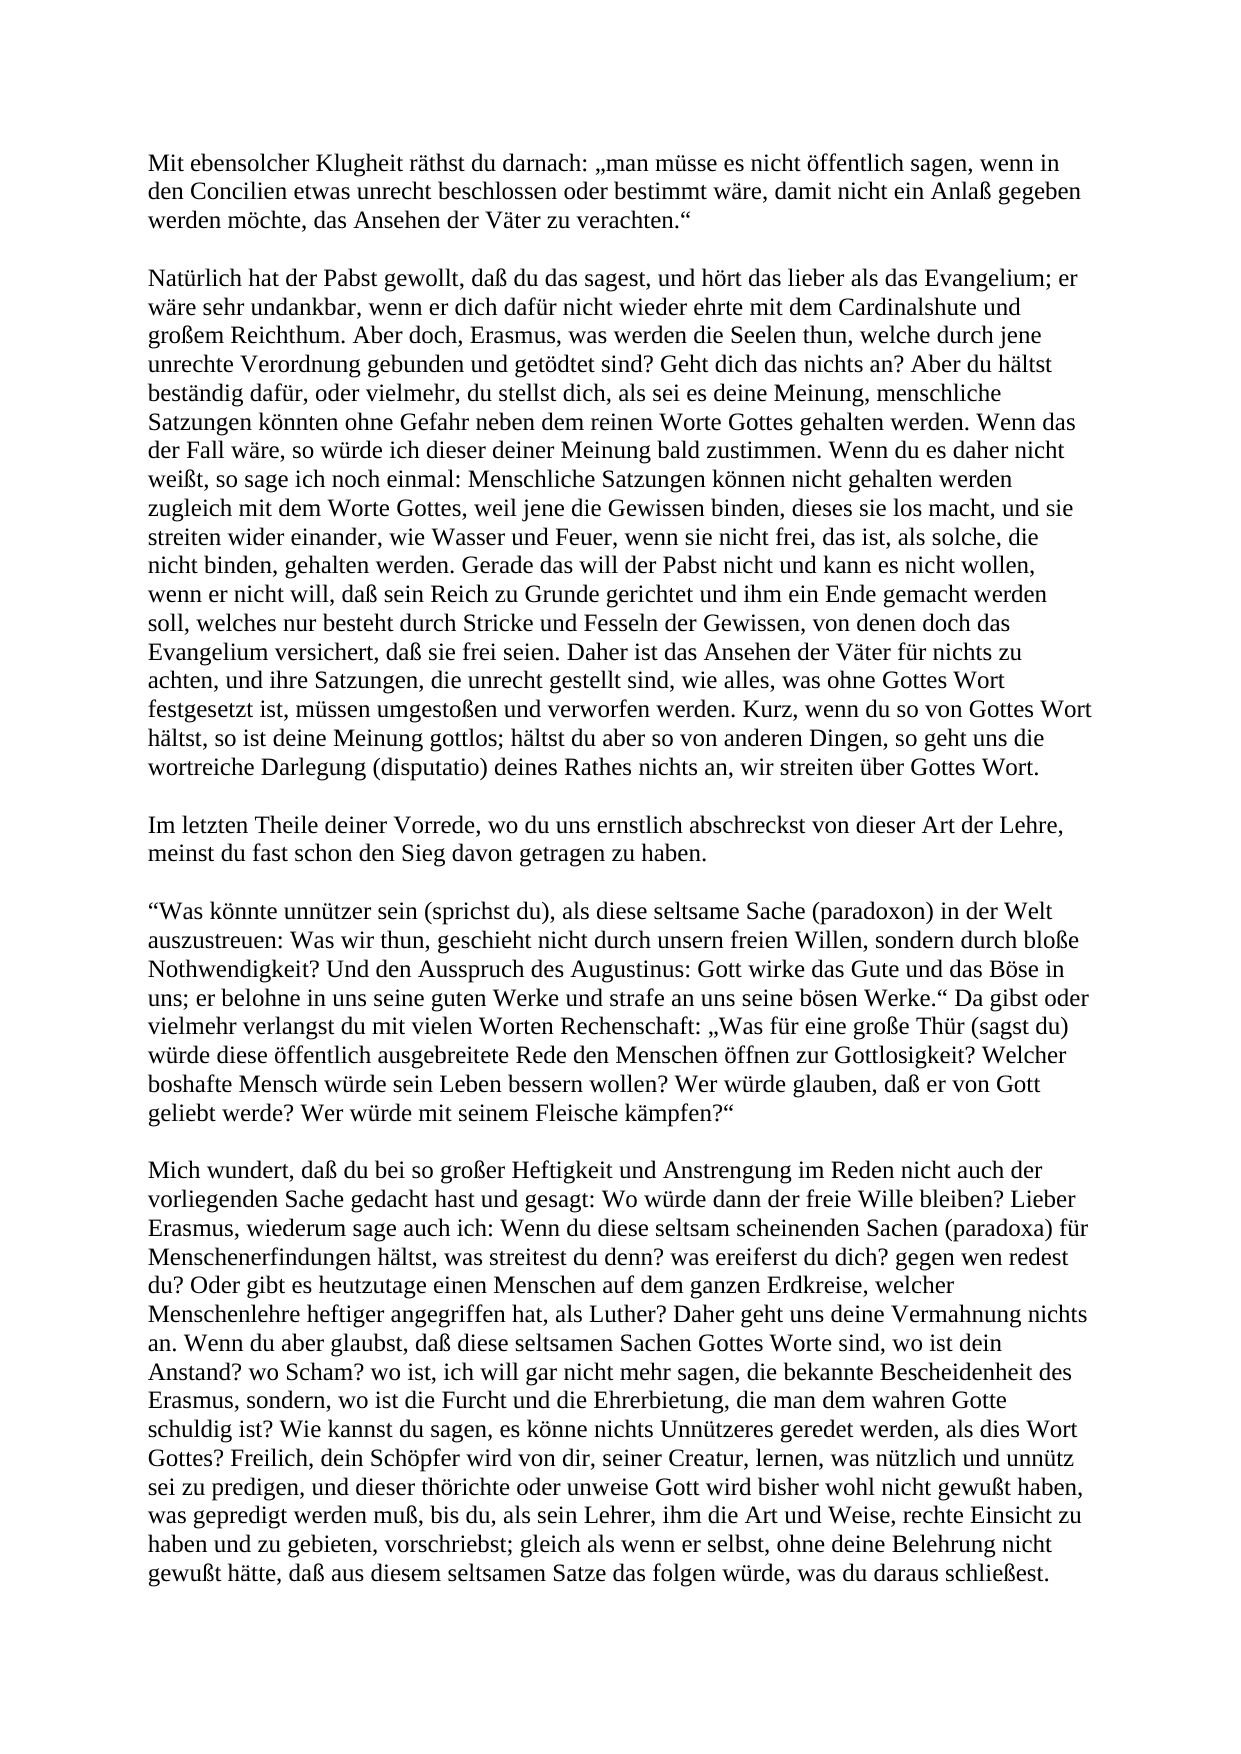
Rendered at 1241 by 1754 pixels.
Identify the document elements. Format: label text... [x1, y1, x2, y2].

text Natürlich hat der Pabst gewollt, daß du das sagest, und hört das lieber als das Evangelium; er wäre sehr undankbar, wenn er dich dafür nicht wieder ehrte mit dem Cardinalshute und großem Reichthum. Aber doch, Erasmus, was werden die Seelen thun, welche durch jene unrechte Verordnung gebunden und getödtet sind? Geht dich das nichts an? Aber du hältst beständig dafür, oder vielmehr, du stellst dich, als sei es deine Meinung, menschliche Satzungen könnten ohne Gefahr neben dem reinen Worte Gottes gehalten werden. Wenn das der Fall wäre, so würde ich dieser deiner Meinung bald zustimmen. Wenn du es daher nicht weißt, so sage ich noch einmal: Menschliche Satzungen können nicht gehalten werden zugleich mit dem Worte Gottes, weil jene die Gewissen binden, dieses sie los macht, und sie streiten wider einander, wie Wasser und Feuer, wenn sie nicht frei, das ist, als solche, die nicht binden, gehalten werden. Gerade das will der Pabst nicht und kann es nicht wollen, wenn er nicht will, daß sein Reich zu Grunde gerichtet und ihm ein Ende gemacht werden soll, welches nur besteht durch Stricke und Fesseln der Gewissen, von denen doch das Evangelium versichert, daß sie frei seien. Daher ist das Ansehen der Väter für nichts zu achten, und ihre Satzungen, die unrecht gestellt sind, wie alles, was ohne Gottes Wort festgesetzt ist, müssen umgestoßen und verworfen werden. Kurz, wenn du so von Gottes Wort hältst, so ist deine Meinung gottlos; hältst du aber so von anderen Dingen, so geht uns die wortreiche Darlegung (disputatio) deines Rathes nichts an, wir streiten über Gottes Wort. [148, 263, 1093, 781]
text Im letzten Theile deiner Vorrede, wo du uns ernstlich abschreckst von dieser Art der Lehre, meinst du fast schon den Sieg davon getragen zu haben. [148, 810, 1093, 867]
text Mit ebensolcher Klugheit räthst du darnach: „man müsse es nicht öffentlich sagen, wenn in den Concilien etwas unrecht beschlossen oder bestimmt wäre, damit nicht ein Anlaß gegeben werden möchte, das Ansehen der Väter zu verachten.“ [148, 148, 1093, 234]
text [148, 1156, 1093, 1587]
text “Was könnte unnützer sein (sprichst du), als diese seltsame Sache (paradoxon) in der Welt auszustreuen: Was wir thun, geschieht nicht durch unsern freien Willen, sondern durch bloße Nothwendigkeit? Und den Ausspruch des Augustinus: Gott wirke das Gute und das Böse in uns; er belohne in uns seine guten Werke und strafe an uns seine bösen Werke.“ Da gibst oder vielmehr verlangst du mit vielen Worten Rechenschaft: „Was für eine große Thür (sagst du) würde diese öffentlich ausgebreitete Rede den Menschen öffnen zur Gottlosigkeit? Welcher boshafte Mensch würde sein Leben bessern wollen? Wer würde glauben, daß er von Gott geliebt werde? Wer würde mit seinem Fleische kämpfen?“ [148, 896, 1093, 1126]
